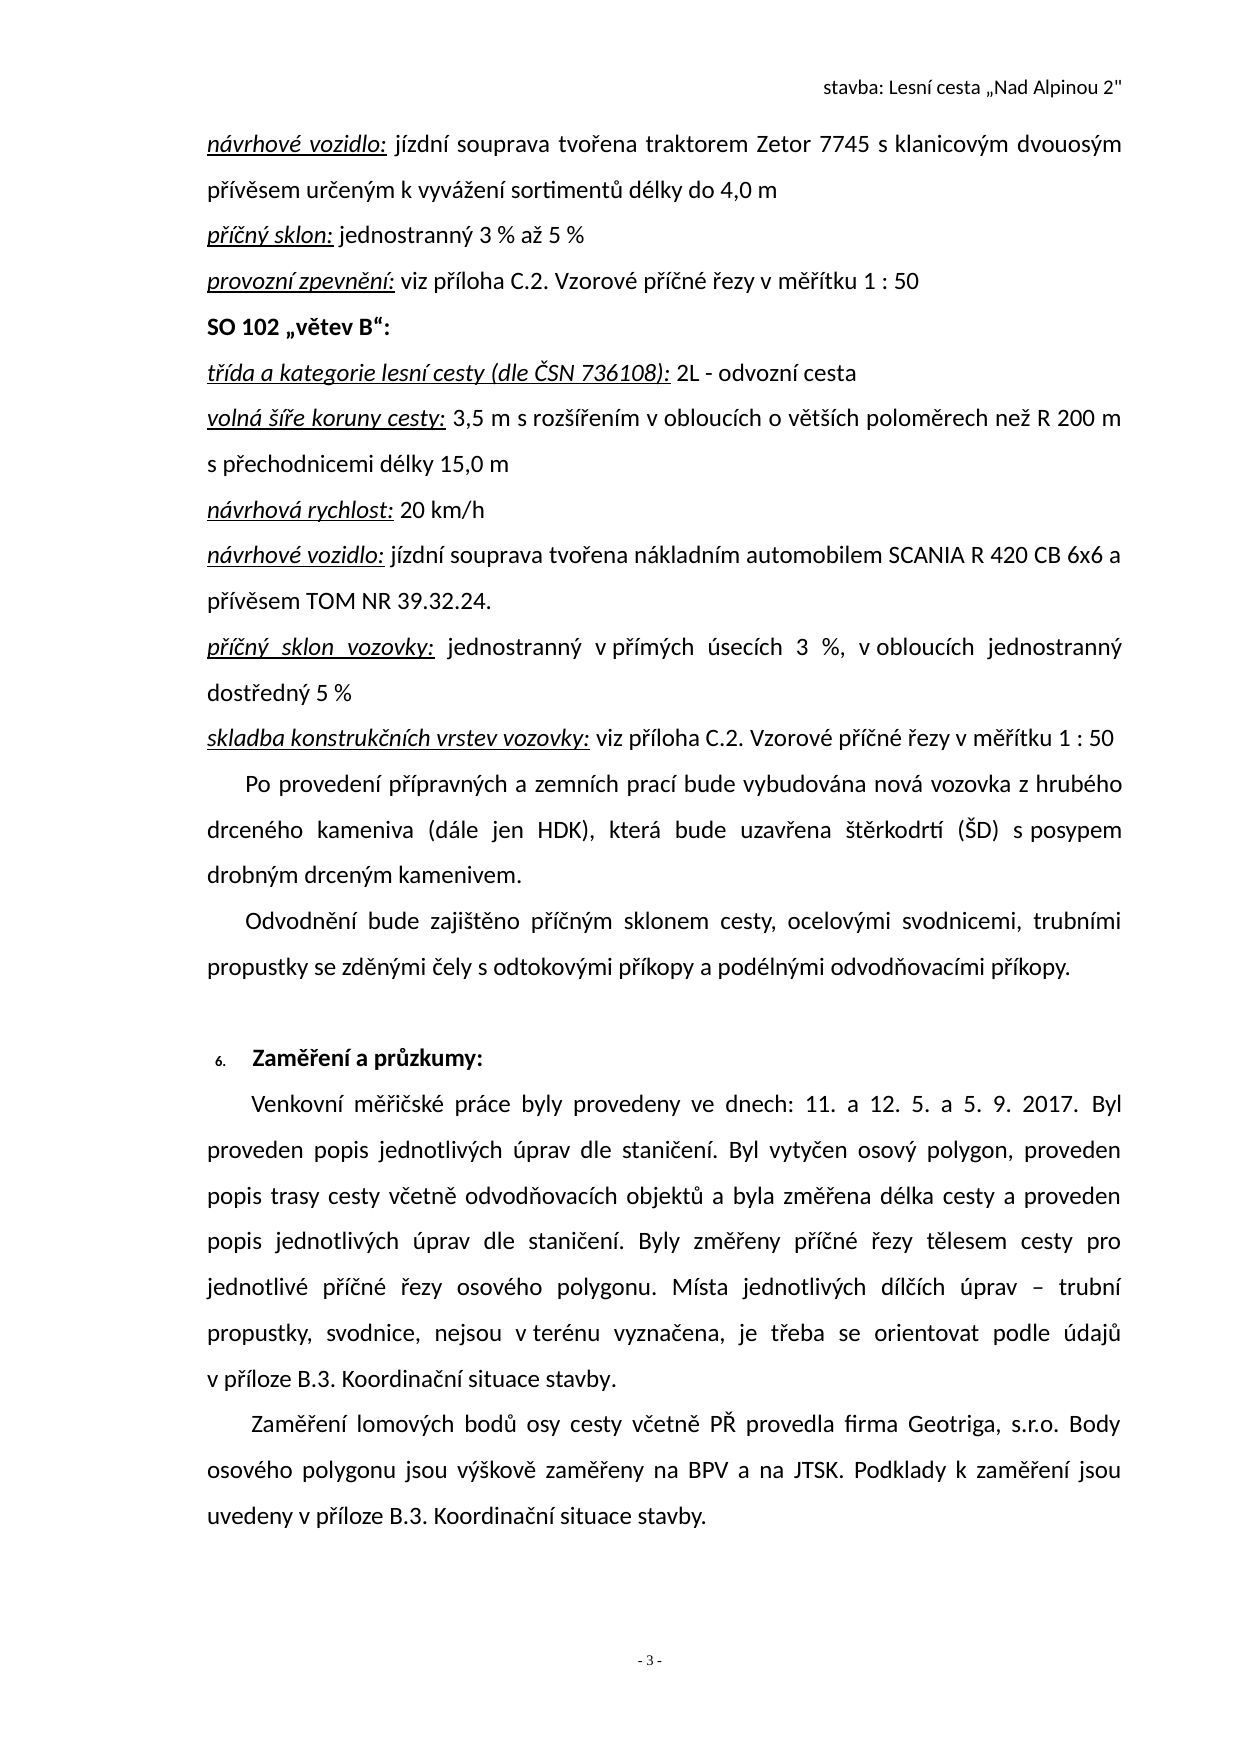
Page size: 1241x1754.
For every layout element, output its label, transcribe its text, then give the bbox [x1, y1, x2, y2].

list volná šíře koruny cesty: 3,5 m s rozšířením v obloucích o větších poloměrech než R 200 m s přechodnicemi délky 15,0 m [207, 402, 1122, 479]
text Odvodnění bude zajištěno příčným sklonem cesty, ocelovými svodnicemi, trubními propustky se zděnými čely s odtokovými příkopy a podélnými odvodňovacími příkopy. [207, 905, 1122, 982]
list návrhové vozidlo: jízdní souprava tvořena traktorem Zetor 7745 s klanicovým dvouosým přívěsem určeným k vyvážení sortimentů délky do 4,0 m [207, 128, 1122, 204]
list příčný sklon vozovky: jednostranný v přímých úsecích 3 %, v obloucích jednostranný dostředný 5 % [207, 631, 1122, 707]
list třída a kategorie lesní cesty (dle ČSN 736108): 2L - odvozní cesta [207, 357, 1122, 387]
list provozní zpevnění: viz příloha C.2. Vzorové příčné řezy v měřítku 1 : 50 [207, 265, 1122, 296]
list Zaměření a průzkumy: [215, 1043, 1122, 1073]
list příčný sklon: jednostranný 3 % až 5 % [207, 219, 1122, 250]
list SO 102 „větev B“: [207, 311, 1122, 341]
list návrhová rychlost: 20 km/h [207, 494, 1122, 524]
text Zaměření lomových bodů osy cesty včetně PŘ provedla firma Geotriga, s.r.o. Body osového polygonu jsou výškově zaměřeny na BPV a na JTSK. Podklady k zaměření jsou uvedeny v příloze B.3. Koordinační situace stavby. [207, 1408, 1122, 1530]
text Venkovní měřičské práce byly provedeny ve dnech: 11. a 12. 5. a 5. 9. 2017. Byl proveden popis jednotlivých úprav dle staničení. Byl vytyčen osový polygon, proveden popis trasy cesty včetně odvodňovacích objektů a byla změřena délka cesty a proveden popis jednotlivých úprav dle staničení. Byly změřeny příčné řezy tělesem cesty pro jednotlivé příčné řezy osového polygonu. Místa jednotlivých dílčích úprav – trubní propustky, svodnice, nejsou v terénu vyznačena, je třeba se orientovat podle údajů v příloze B.3. Koordinační situace stavby. [207, 1088, 1122, 1393]
list skladba konstrukčních vrstev vozovky: viz příloha C.2. Vzorové příčné řezy v měřítku 1 : 50 [207, 722, 1122, 753]
text Po provedení přípravných a zemních prací bude vybudována nová vozovka z hrubého drceného kameniva (dále jen HDK), která bude uzavřena štěrkodrtí (ŠD) s posypem drobným drceným kamenivem. [207, 768, 1122, 890]
list návrhové vozidlo: jízdní souprava tvořena nákladním automobilem SCANIA R 420 CB 6x6 a přívěsem TOM NR 39.32.24. [207, 539, 1122, 616]
